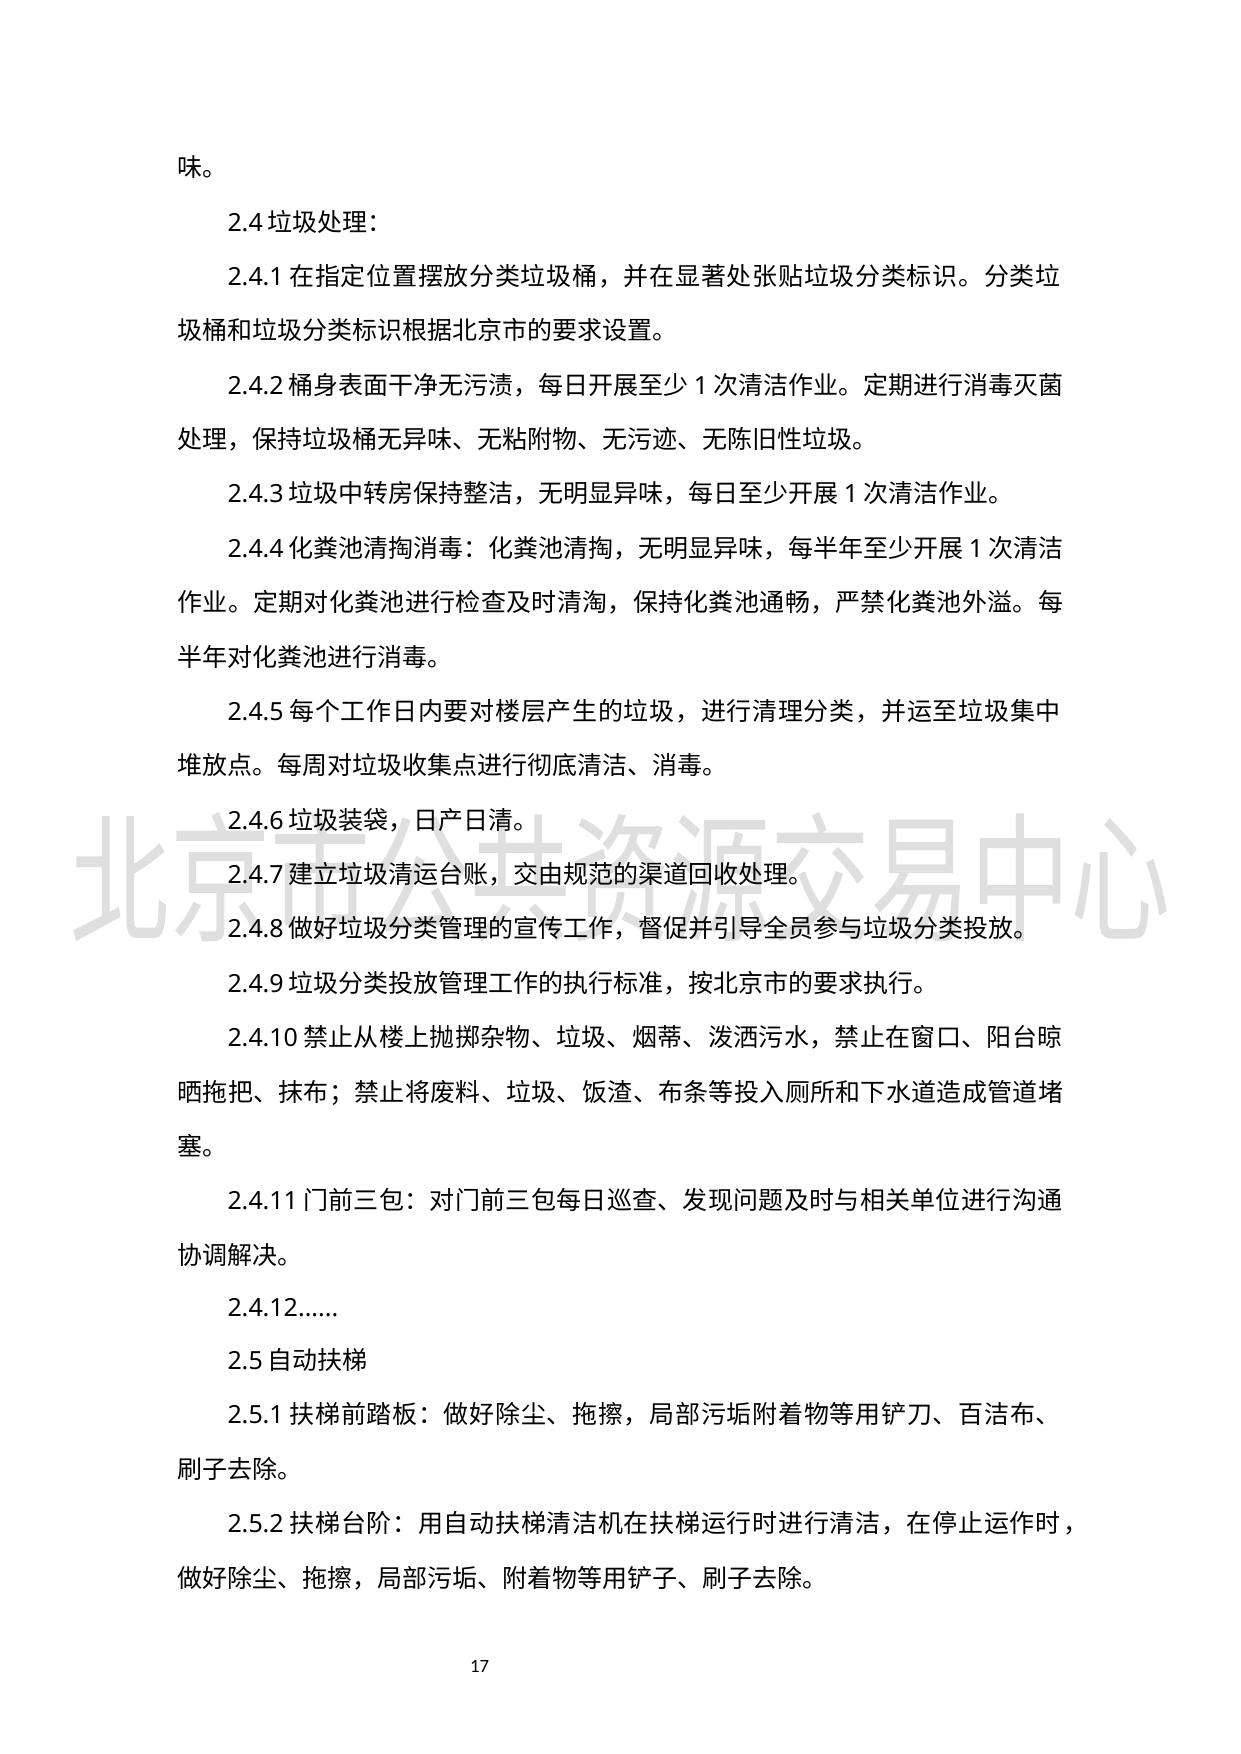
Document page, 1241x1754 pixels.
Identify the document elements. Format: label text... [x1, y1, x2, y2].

text 2.4.3垃圾中转房保持整洁，无明显异味，每日至少开展1次清洁作业。 [177, 474, 1063, 510]
text 2.4.5每个工作日内要对楼层产生的垃圾，进行清理分类，并运至垃圾集中堆放点。每周对垃圾收集点进行彻底清洁、消毒。 [177, 691, 1063, 782]
text 2.4垃圾处理： [177, 202, 1063, 238]
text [177, 148, 1063, 184]
text 2.4.10禁止从楼上抛掷杂物、垃圾、烟蒂、泼洒污水，禁止在窗口、阳台晾晒拖把、抹布；禁止将废料、垃圾、饭渣、布条等投入厕所和下水道造成管道堵塞。 [177, 1018, 1063, 1163]
text 2.4.8做好垃圾分类管理的宣传工作，督促并引导全员参与垃圾分类投放。 [177, 909, 1063, 945]
text 2.5.1扶梯前踏板：做好除尘、拖擦，局部污垢附着物等用铲刀、百洁布、刷子去除。 [177, 1395, 1063, 1486]
text 2.4.6垃圾装袋，日产日清。 [177, 800, 1063, 836]
text 2.4.7建立垃圾清运台账，交由规范的渠道回收处理。 [177, 854, 1063, 891]
text 2.5自动扶梯 [177, 1341, 1063, 1377]
text 2.4.9垃圾分类投放管理工作的执行标准，按北京市的要求执行。 [177, 963, 1063, 999]
text 2.4.4化粪池清掏消毒：化粪池清掏，无明显异味，每半年至少开展1次清洁作业。定期对化粪池进行检查及时清淘，保持化粪池通畅，严禁化粪池外溢。每半年对化粪池进行消毒。 [177, 528, 1063, 673]
text 2.5.2扶梯台阶：用自动扶梯清洁机在扶梯运行时进行清洁，在停止运作时，做好除尘、拖擦，局部污垢、附着物等用铲子、刷子去除。 [177, 1504, 1063, 1594]
text 2.4.11门前三包：对门前三包每日巡查、发现问题及时与相关单位进行沟通协调解决。 [177, 1181, 1063, 1271]
text 2.4.2桶身表面干净无污渍，每日开展至少1次清洁作业。定期进行消毒灭菌处理，保持垃圾桶无异味、无粘附物、无污迹、无陈旧性垃圾。 [177, 365, 1063, 456]
text 2.4.12...... [177, 1289, 1063, 1324]
text 2.4.1在指定位置摆放分类垃圾桶，并在显著处张贴垃圾分类标识。分类垃圾桶和垃圾分类标识根据北京市的要求设置。 [177, 256, 1063, 347]
